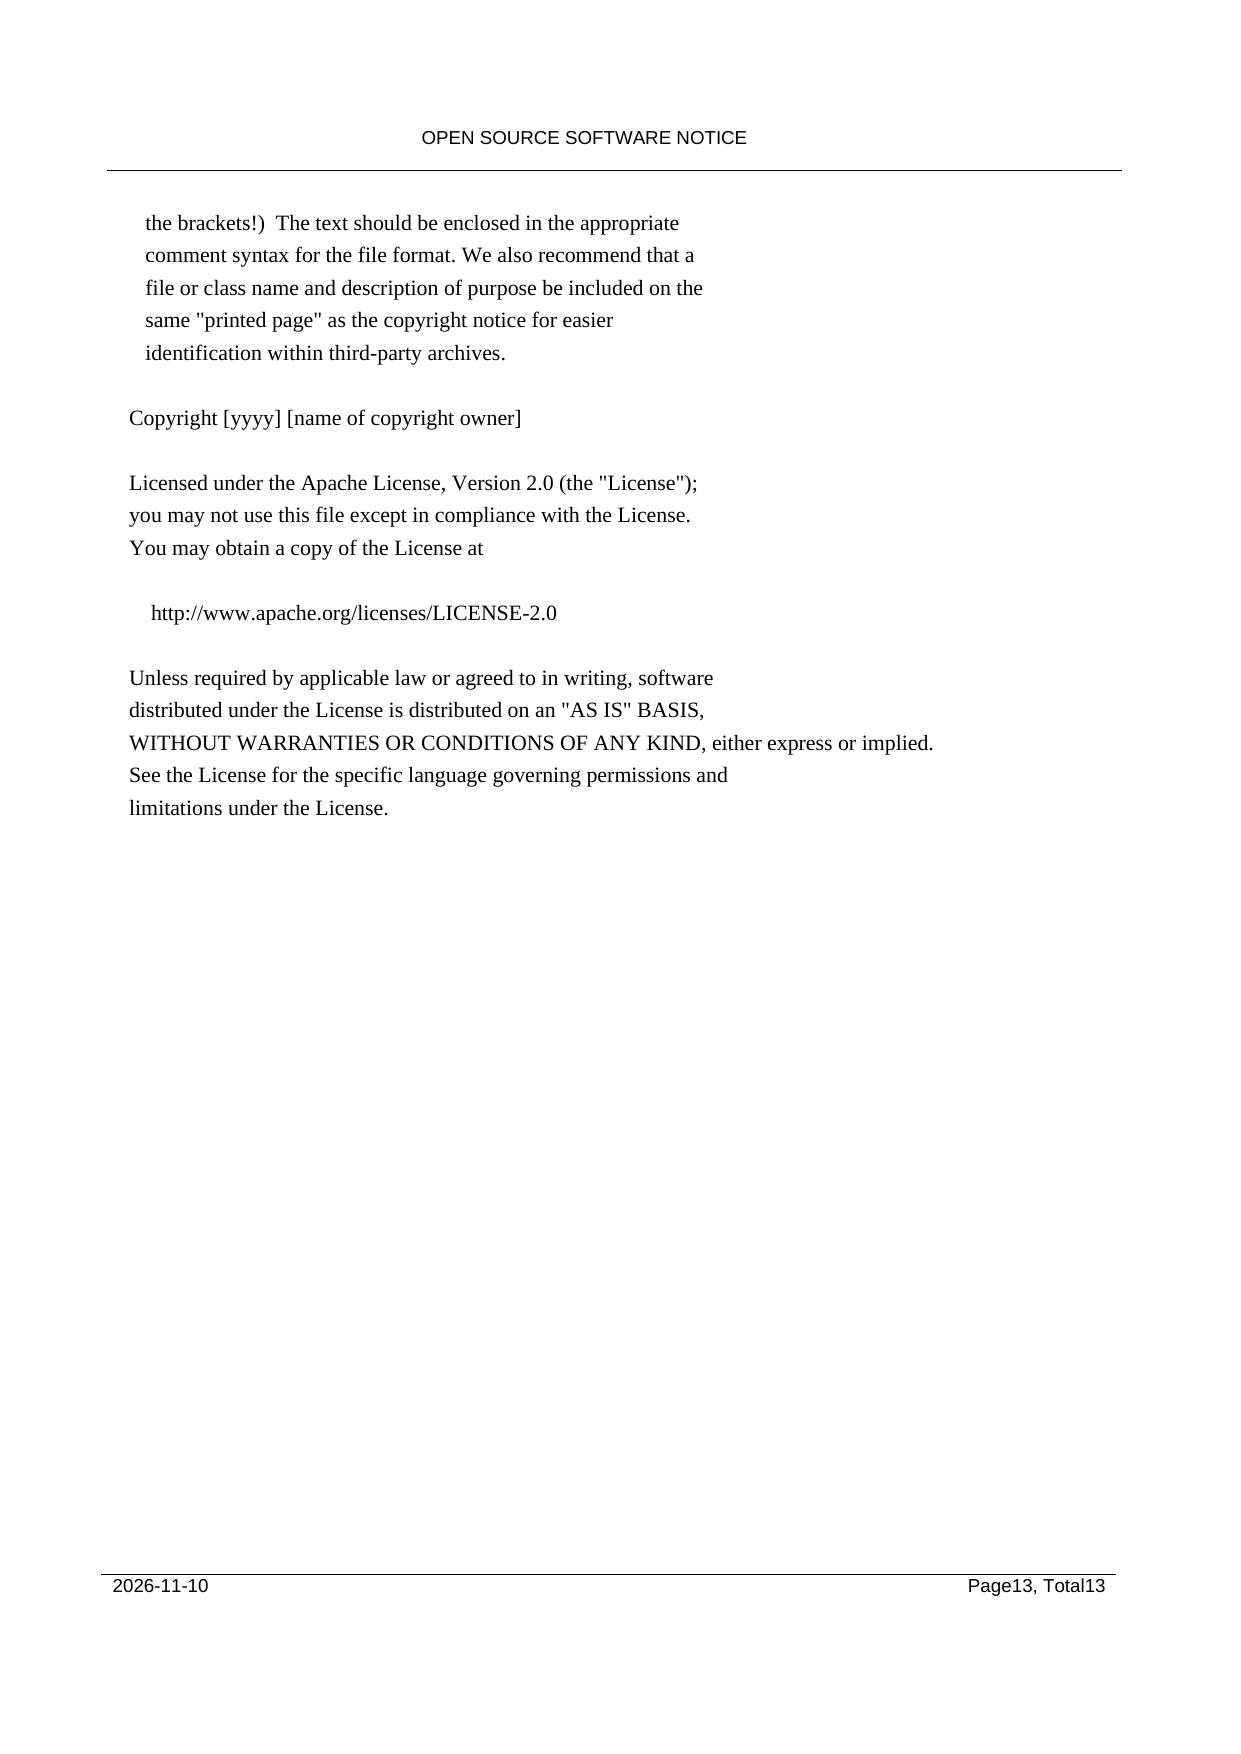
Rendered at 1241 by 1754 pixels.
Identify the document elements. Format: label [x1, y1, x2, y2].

text [112, 206, 1128, 824]
